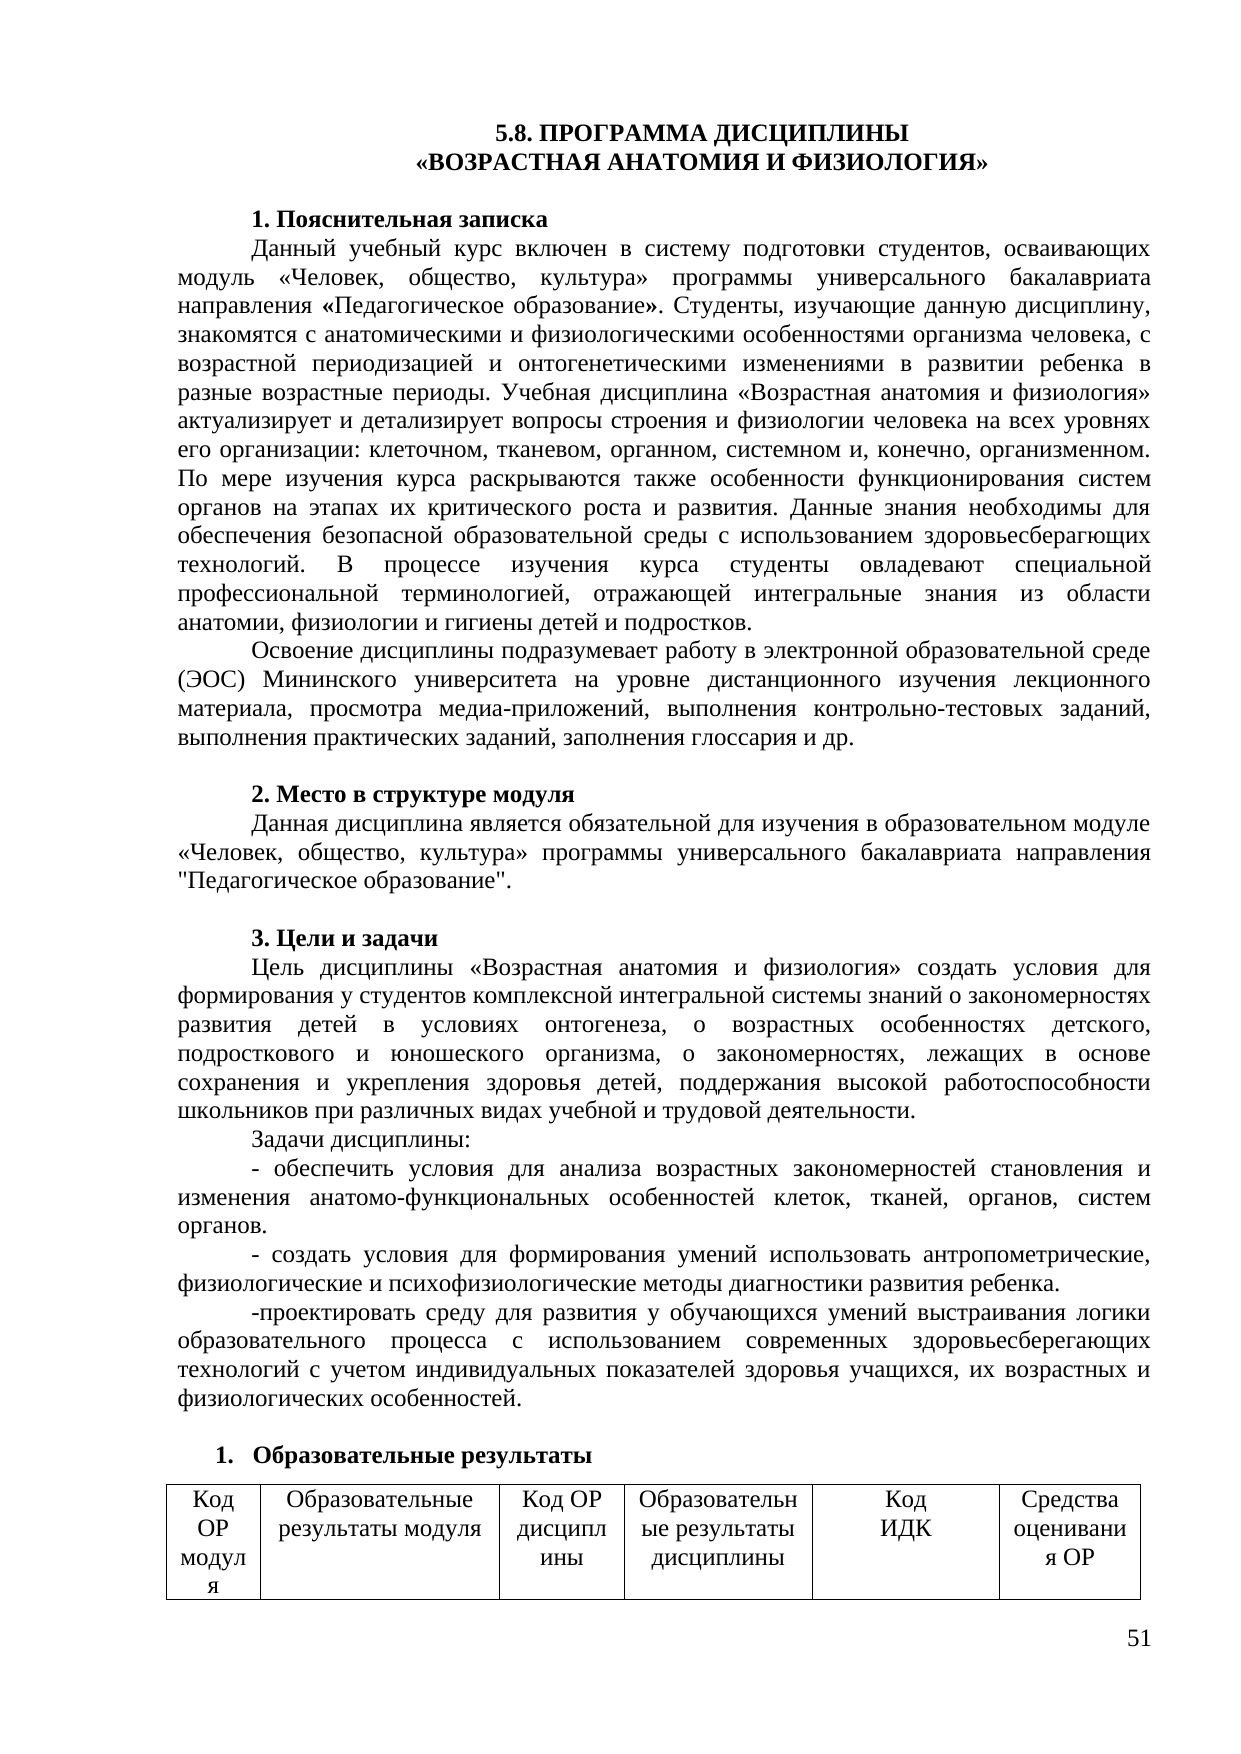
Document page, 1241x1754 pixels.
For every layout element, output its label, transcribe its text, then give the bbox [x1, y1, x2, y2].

text Задачи дисциплины: [177, 1124, 1152, 1153]
text 1. Пояснительная записка [177, 204, 1152, 233]
table_header Код ИДК [813, 1485, 999, 1599]
text -проектировать среду для развития у обучающихся умений выстраивания логики образовательного процесса с использованием современных здоровьесберегающих технологий с учетом индивидуальных показателей здоровья учащихся, их возрастных и физиологических особенностей. [177, 1297, 1152, 1412]
text Данная дисциплина является обязательной для изучения в образовательном модуле «Человек, общество, культура» программы универсального бакалавриата направления "Педагогическое образование". [177, 808, 1152, 894]
table_header Образовательные результаты дисциплины [625, 1485, 812, 1599]
text 2. Место в структуре модуля [177, 779, 1152, 808]
text - создать условия для формирования умений использовать антропометрические, физиологические и психофизиологические методы диагностики развития ребенка. [177, 1239, 1152, 1297]
table_header Код ОР модуля [167, 1485, 260, 1599]
text Цель дисциплины «Возрастная анатомия и физиология» создать условия для формирования у студентов комплексной интегральной системы знаний о закономерностях развития детей в условиях онтогенеза, о возрастных особенностях детского, подросткового и юношеского организма, о закономерностях, лежащих в основе сохранения и укрепления здоровья детей, поддержания высокой работоспособности школьников при различных видах учебной и трудовой деятельности. [177, 952, 1152, 1124]
table_header Образовательные результаты модуля [261, 1485, 499, 1599]
subtitle 5.8. ПРОГРАММА ДИСЦИПЛИНЫ [177, 118, 1152, 147]
text 3. Цели и задачи [177, 923, 1152, 952]
subtitle «ВОЗРАСТНАЯ АНАТОМИЯ И ФИЗИОЛОГИЯ» [177, 147, 1152, 176]
text - обеспечить условия для анализа возрастных закономерностей становления и изменения анатомо-функциональных особенностей клеток, тканей, органов, систем органов. [177, 1153, 1152, 1239]
text Освоение дисциплины подразумевает работу в электронной образовательной среде (ЭОС) Мининского университета на уровне дистанционного изучения лекционного материала, просмотра медиа-приложений, выполнения контрольно-тестовых заданий, выполнения практических заданий, заполнения глоссария и др. [177, 636, 1152, 751]
text Данный учебный курс включен в систему подготовки студентов, осваивающих модуль «Человек, общество, культура» программы универсального бакалавриата направления «Педагогическое образование». Студенты, изучающие данную дисциплину, знакомятся с анатомическими и физиологическими особенностями организма человека, с возрастной периодизацией и онтогенетическими изменениями в развитии ребенка в разные возрастные периоды. Учебная дисциплина «Возрастная анатомия и физиология» актуализирует и детализирует вопросы строения и физиологии человека на всех уровнях его организации: клеточном, тканевом, органном, системном и, конечно, организменном. По мере изучения курса раскрываются также особенности функционирования систем органов на этапах их критического роста и развития. Данные знания необходимы для обеспечения безопасной образовательной среды с использованием здоровьесберагющих технологий. В процессе изучения курса студенты овладевают специальной профессиональной терминологией, отражающей интегральные знания из области анатомии, физиологии и гигиены детей и подростков. [177, 233, 1152, 636]
table_header Средства оценивания ОР [1000, 1485, 1140, 1599]
list Образовательные результаты [215, 1441, 1152, 1469]
table_header Код ОР дисциплины [500, 1485, 624, 1599]
